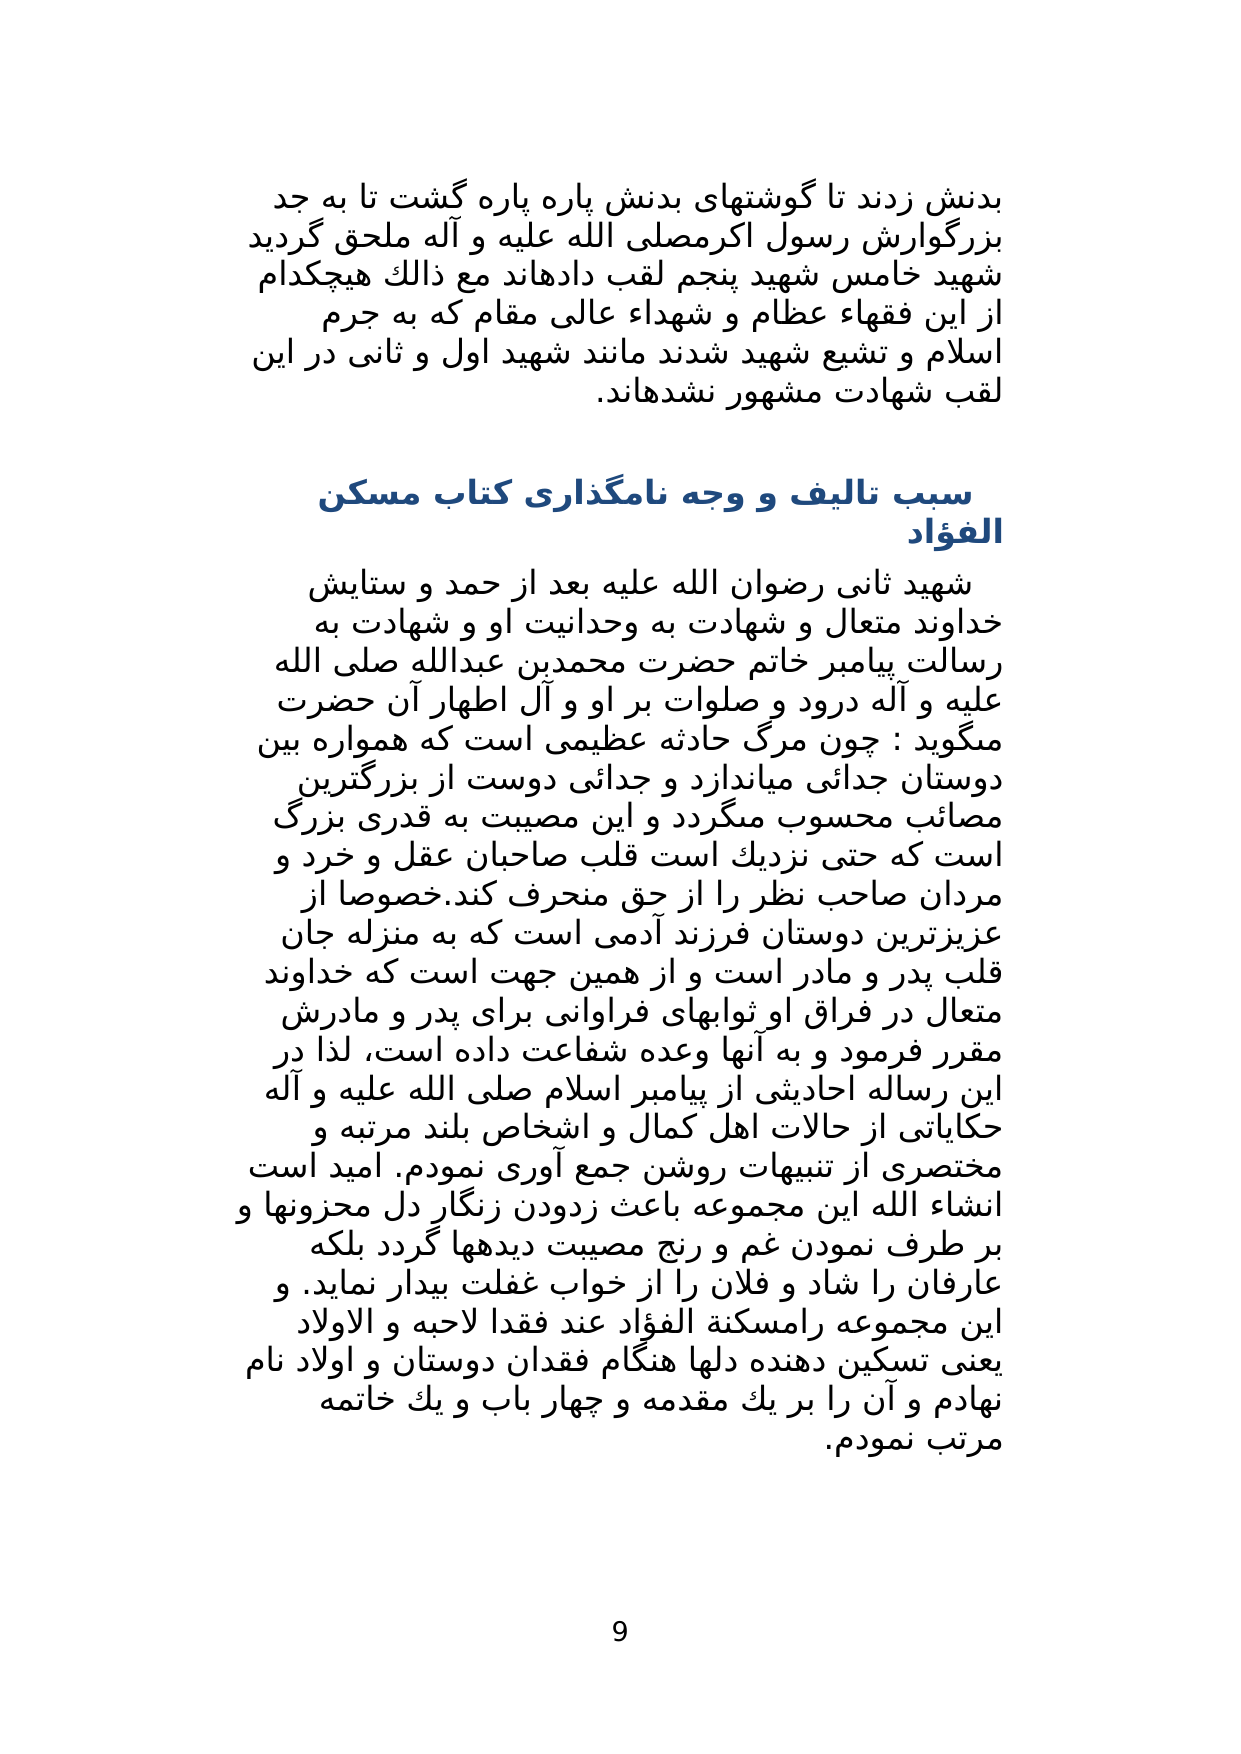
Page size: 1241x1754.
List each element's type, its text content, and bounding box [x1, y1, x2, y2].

subtitle سبب تاليف و وجه نامگذارى كتاب مسكن الفؤاد [236, 474, 1004, 551]
text شهيد ثانى رضوان الله عليه بعد از حمد و ستايش خداوند متعال و شهادت به وحدانيت او و شهادت به رسالت پيامبر خاتم حضرت محمدبن عبدالله صلى الله عليه و آله درود و صلوات بر او و آل اطهار آن حضرت مى‏گويد : چون مرگ حادثه عظيمى است كه همواره بين دوستان جدائى مياندازد و جدائى دوست از بزرگترين مصائب محسوب مى‏گردد و اين مصيبت به قدرى بزرگ است كه حتى نزديك است قلب صاحبان عقل و خرد و مردان صاحب نظر را از حق منحرف كند.خصوصا از عزيزترين دوستان فرزند آدمى است كه به منزله جان قلب پدر و مادر است و از همين جهت است كه خداوند متعال در فراق او ثوابهاى فراوانى براى پدر و مادرش مقرر فرمود و به آنها وعده شفاعت داده است، لذا در اين رساله احاديثى از پيامبر اسلام صلى الله عليه و آله حكاياتى از حالات اهل كمال و اشخاص بلند مرتبه و مختصرى از تنبيهات روشن جمع آورى نمودم. اميد است انشاء الله اين مجموعه باعث زدودن زنگار دل محزونها و بر طرف نمودن غم و رنج مصيبت ديده‏ها گردد بلكه عارفان را شاد و فلان را از خواب غفلت بيدار نمايد. و اين مجموعه رامسكنة الفؤاد عند فقدا لاحبه و الاولاد يعنى تسكين دهنده دلها هنگام فقدان دوستان و اولاد نام نهادم و آن را بر يك مقدمه و چهار باب و يك خاتمه مرتب نمودم. [236, 564, 1004, 1457]
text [236, 177, 1004, 410]
